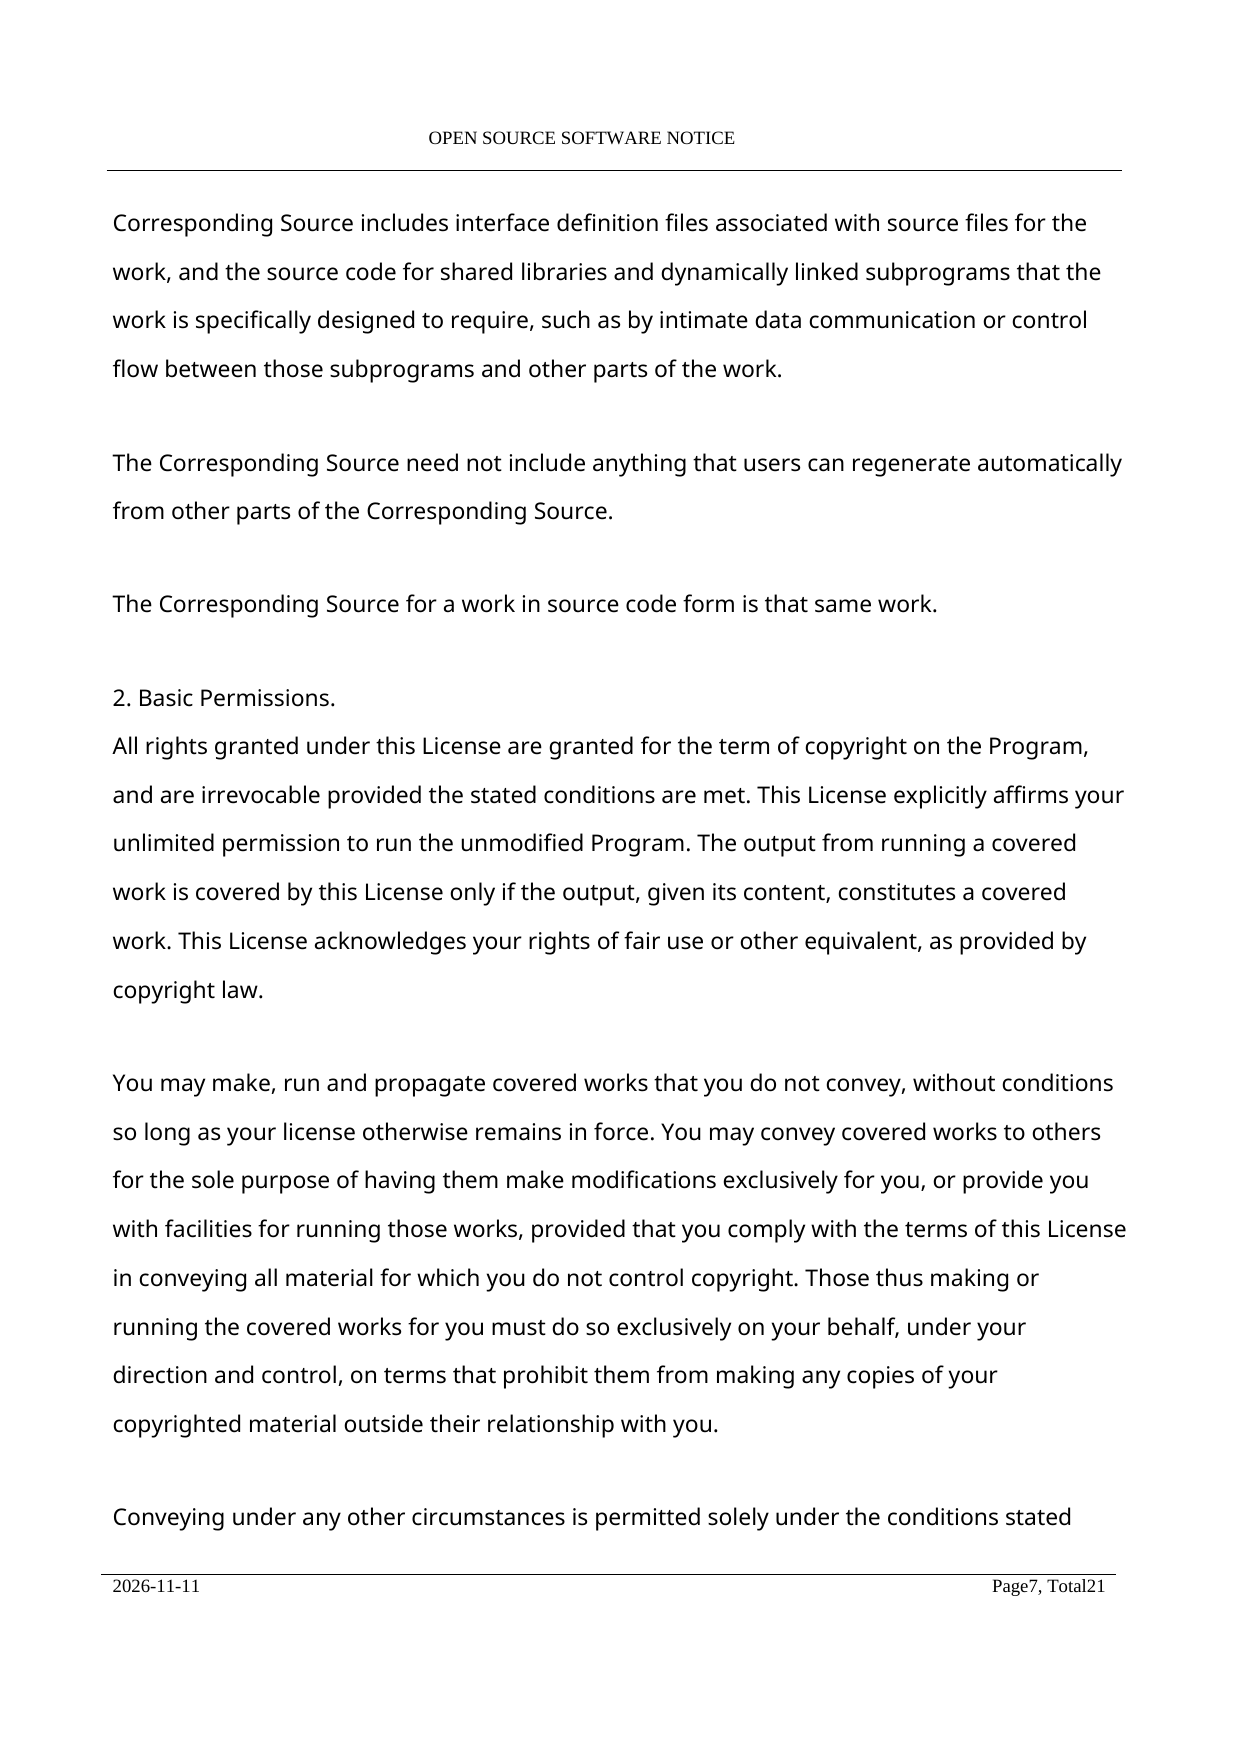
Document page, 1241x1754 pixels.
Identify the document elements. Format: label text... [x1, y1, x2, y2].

text The Corresponding Source for a work in source code form is that same work. [112, 588, 1128, 620]
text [112, 206, 1128, 385]
text All rights granted under this License are granted for the term of copyright on the Program, and are irrevocable provided the stated conditions are met. This License explicitly affirms your unlimited permission to run the unmodified Program. The output from running a covered work is covered by this License only if the output, given its content, constitutes a covered work. This License acknowledges your rights of fair use or other equivalent, as provided by copyright law. [112, 729, 1128, 1005]
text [112, 1501, 1128, 1533]
text 2. Basic Permissions. [112, 681, 1128, 713]
text The Corresponding Source need not include anything that users can regenerate automatically from other parts of the Corresponding Source. [112, 446, 1128, 527]
text You may make, run and propagate covered works that you do not convey, without conditions so long as your license otherwise remains in force. You may convey covered works to others for the sole purpose of having them make modifications exclusively for you, or provide you with facilities for running those works, provided that you comply with the terms of this License in conveying all material for which you do not control copyright. Those thus making or running the covered works for you must do so exclusively on your behalf, under your direction and control, on terms that prohibit them from making any copies of your copyrighted material outside their relationship with you. [112, 1066, 1128, 1440]
